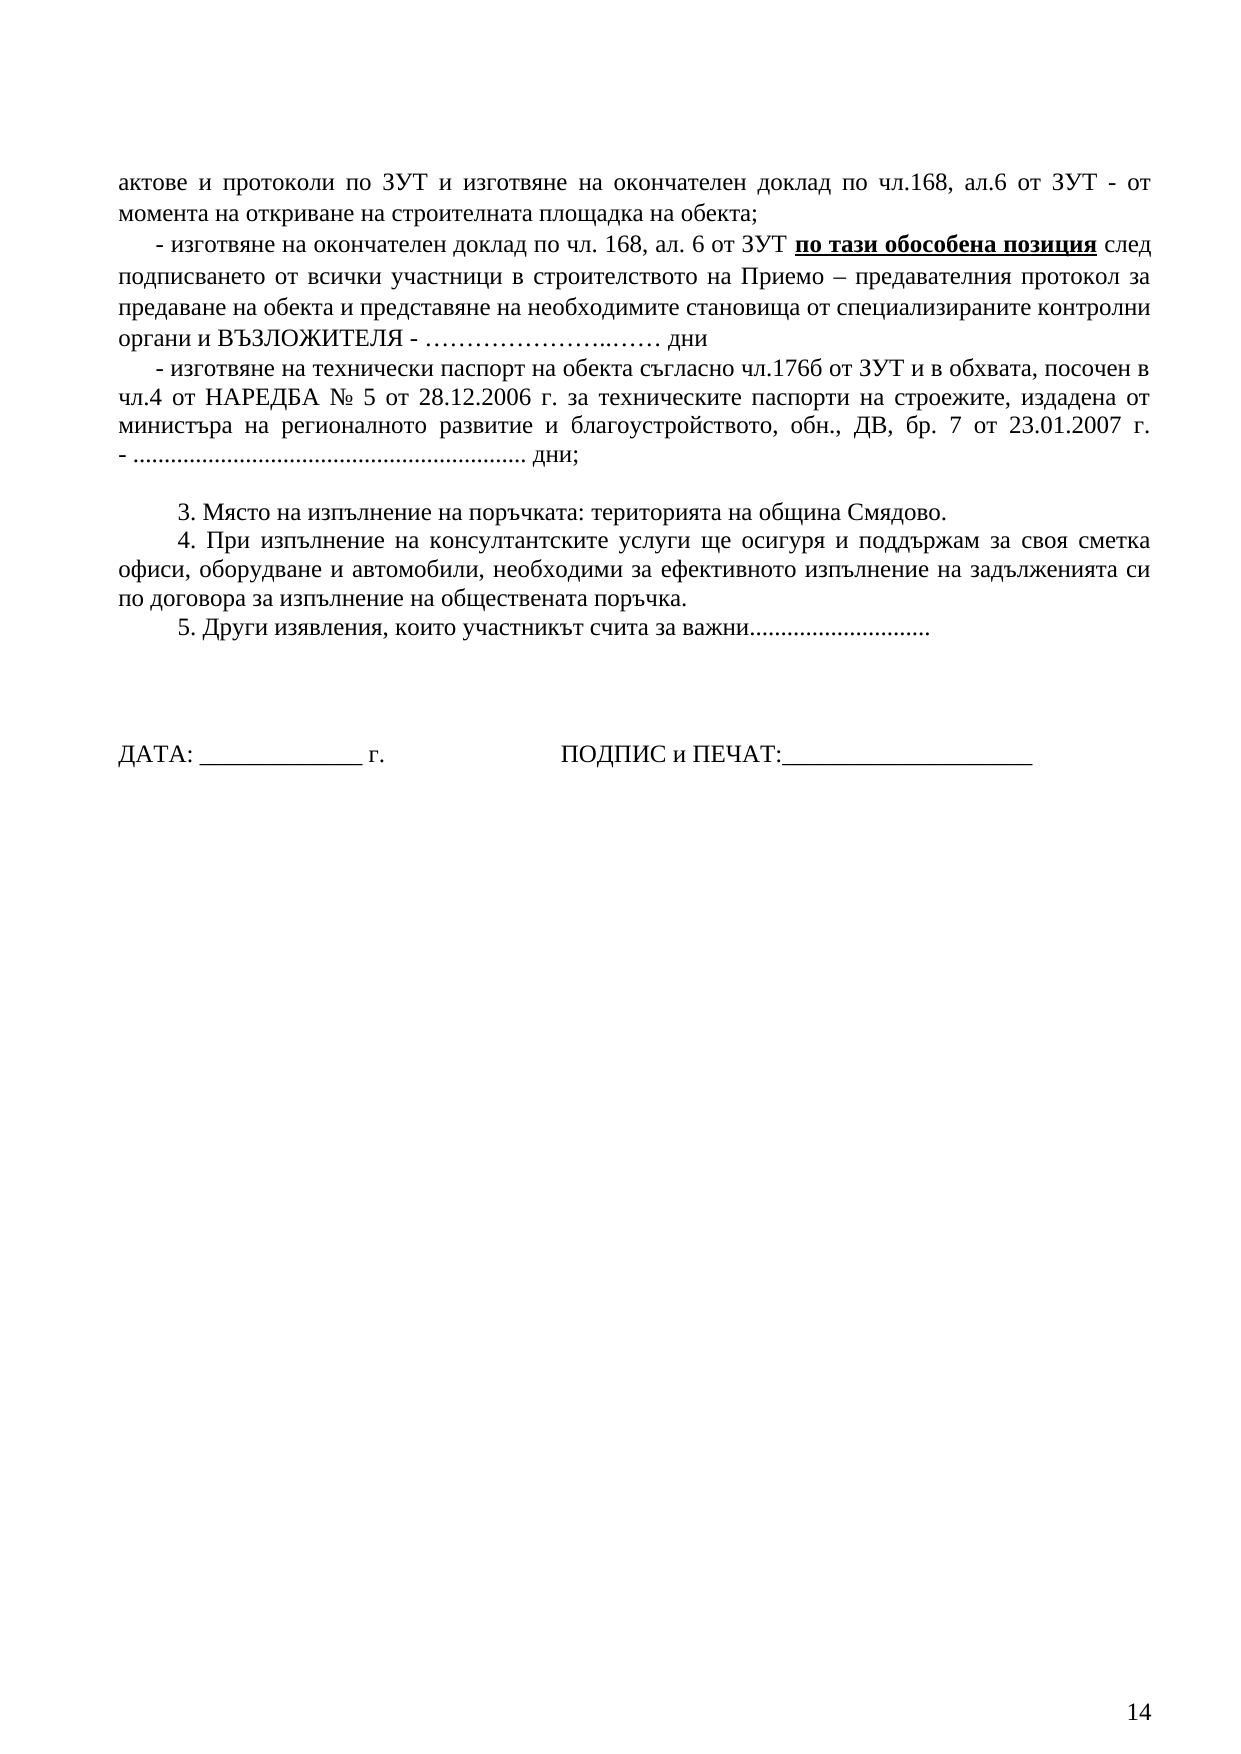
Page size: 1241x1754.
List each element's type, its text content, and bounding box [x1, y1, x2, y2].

text ДАТА: _____________ г. ПОДПИС и ПЕЧАТ:____________________ [118, 739, 1152, 768]
text - изготвяне на окончателен доклад по чл. 168, ал. 6 от ЗУТ по тази обособена позиция след подписването от всички участници в строителството на Приемо – предавателния протокол за предаване на обекта и представяне на необходимите становища от специализираните контролни органи и ВЪЗЛОЖИТЕЛЯ - …………………..…… дни [118, 228, 1152, 353]
text - изготвяне на технически паспорт на обекта съгласно чл.176б от ЗУТ и в обхвата, посочен в чл.4 от НАРЕДБА № 5 от 28.12.2006 г. за техническите паспорти на строежите, издадена от министъра на регионалното развитие и благоустройството, обн., ДВ, бр. 7 от 23.01.2007 г. - ............................................................... дни; [118, 353, 1152, 468]
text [118, 165, 1152, 228]
text 3. Място на изпълнение на поръчката: територията на община Смядово. [118, 497, 1152, 525]
text 5. Други изявления, които участникът счита за важни............................. [118, 612, 1152, 640]
text 4. При изпълнение на консултантските услуги ще осигуря и поддържам за своя сметка офиси, оборудване и автомобили, необходими за ефективното изпълнение на задълженията си по договора за изпълнение на обществената поръчка. [118, 525, 1152, 612]
